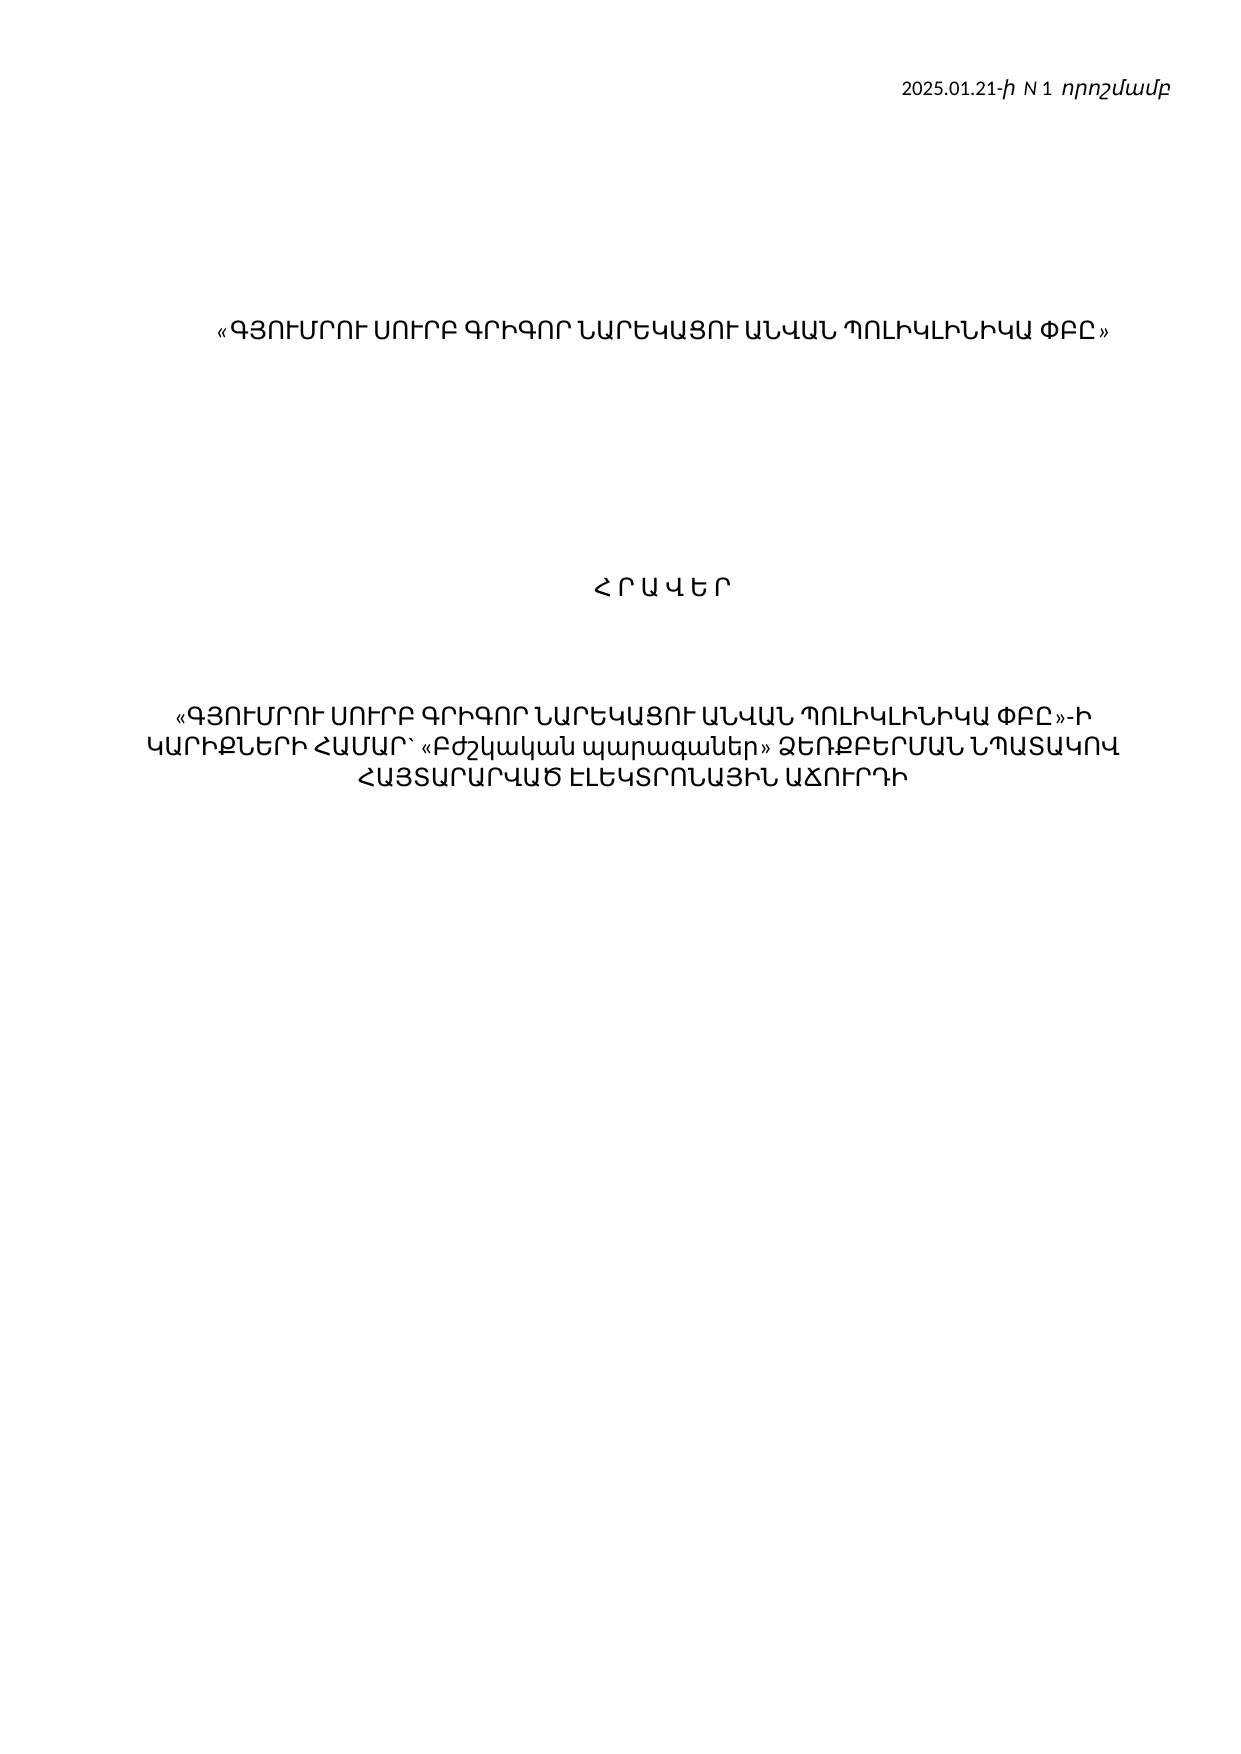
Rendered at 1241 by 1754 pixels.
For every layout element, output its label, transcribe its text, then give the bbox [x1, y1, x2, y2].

text «ԳՅՈՒՄՐՈՒ ՍՈՒՐԲ ԳՐԻԳՈՐ ՆԱՐԵԿԱՑՈՒ ԱՆՎԱՆ ՊՈԼԻԿԼԻՆԻԿԱ ՓԲԸ»-Ի ԿԱՐԻՔՆԵՐԻ ՀԱՄԱՐ` «Բժշկական պարագաներ» ՁԵՌՔԲԵՐՄԱՆ ՆՊԱՏԱԿՈՎ ՀԱՅՏԱՐԱՐՎԱԾ ԷԼԵԿՏՐՈՆԱՅԻՆ ԱՃՈՒՐԴԻ [94, 701, 1172, 792]
text « ԳՅՈՒՄՐՈՒ ՍՈՒՐԲ ԳՐԻԳՈՐ ՆԱՐԵԿԱՑՈՒ ԱՆՎԱՆ ՊՈԼԻԿԼԻՆԻԿԱ ՓԲԸ» [94, 316, 1172, 346]
text Հ Ր Ա Վ Ե Ր [94, 572, 1172, 602]
text 2025.01.21 -ի N 1 որոշմամբ [94, 75, 1171, 100]
